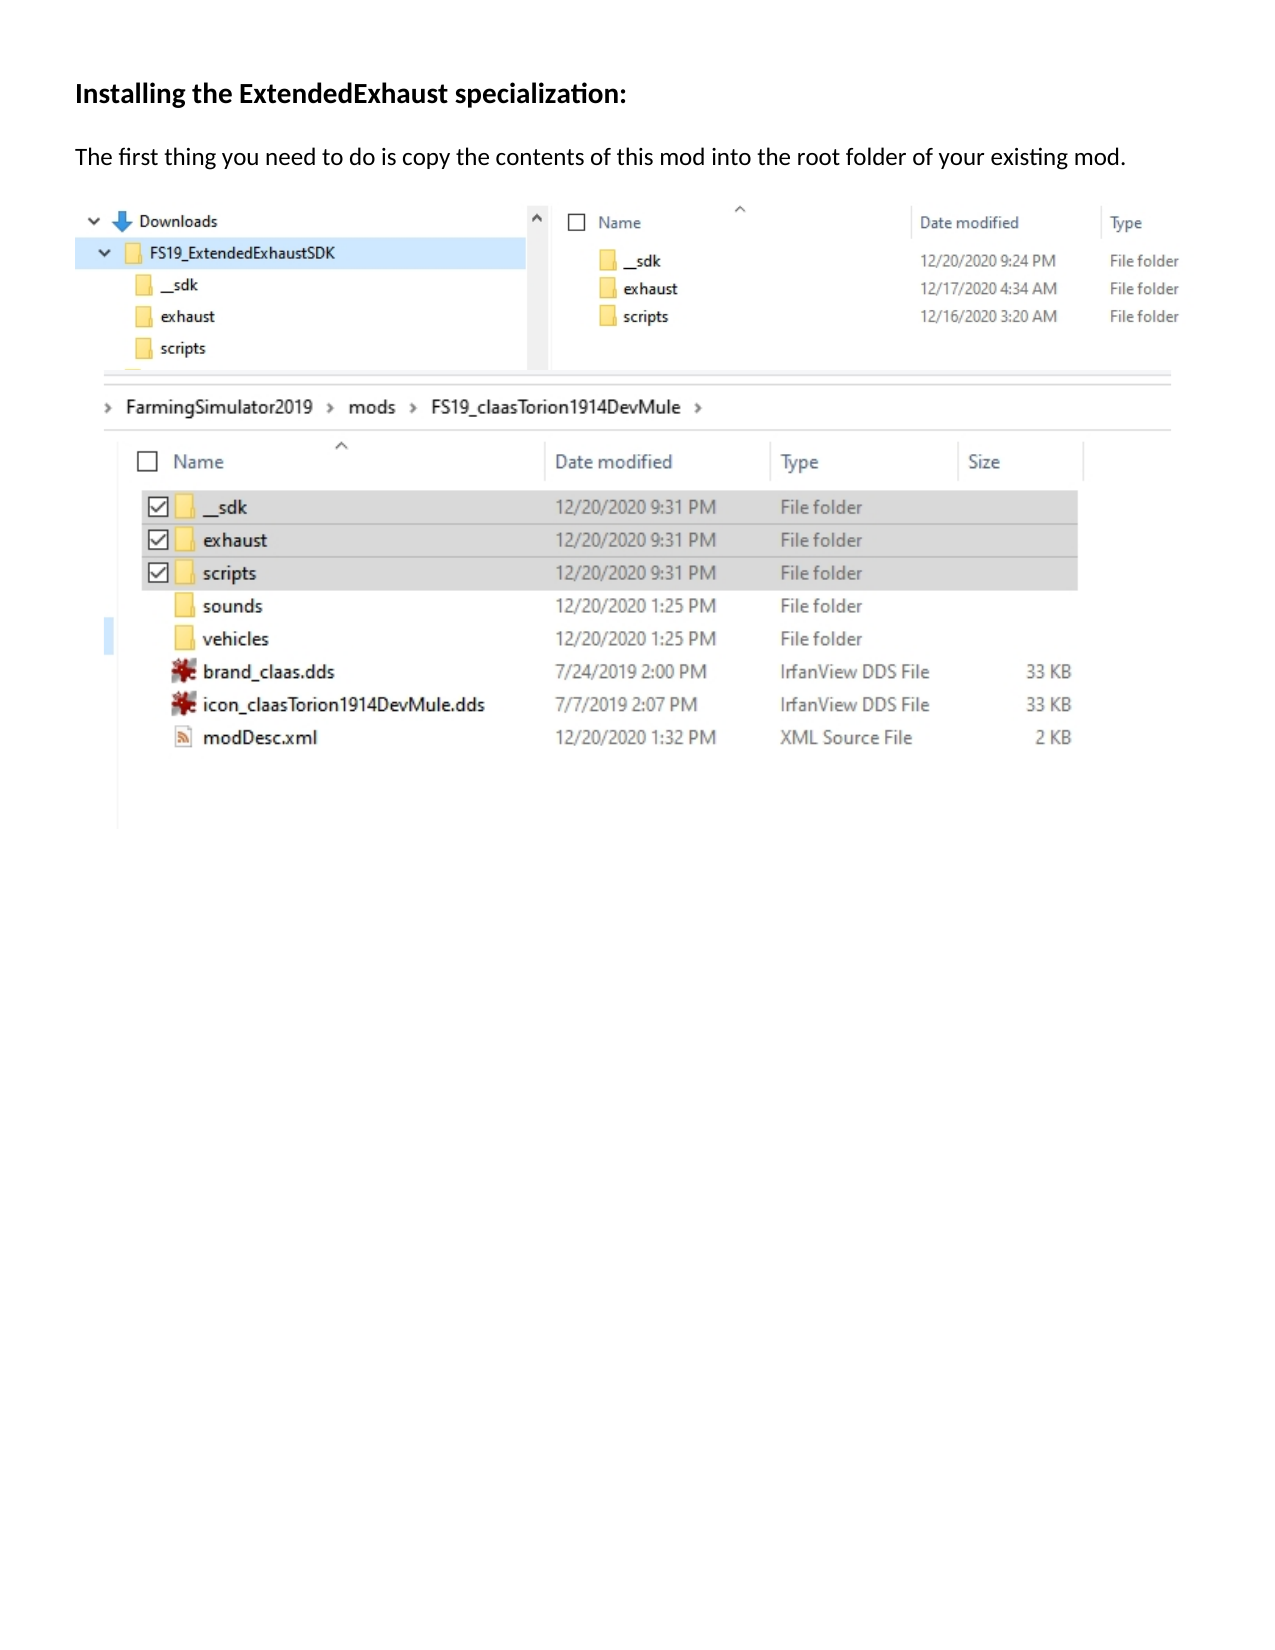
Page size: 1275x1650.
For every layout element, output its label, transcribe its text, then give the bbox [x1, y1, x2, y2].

text Installing the ExtendedExhaust specialization: [75, 75, 1200, 111]
text The first thing you need to do is copy the contents of this mod into the root folder of your existing mod. [75, 111, 1200, 172]
picture [75, 202, 1200, 829]
